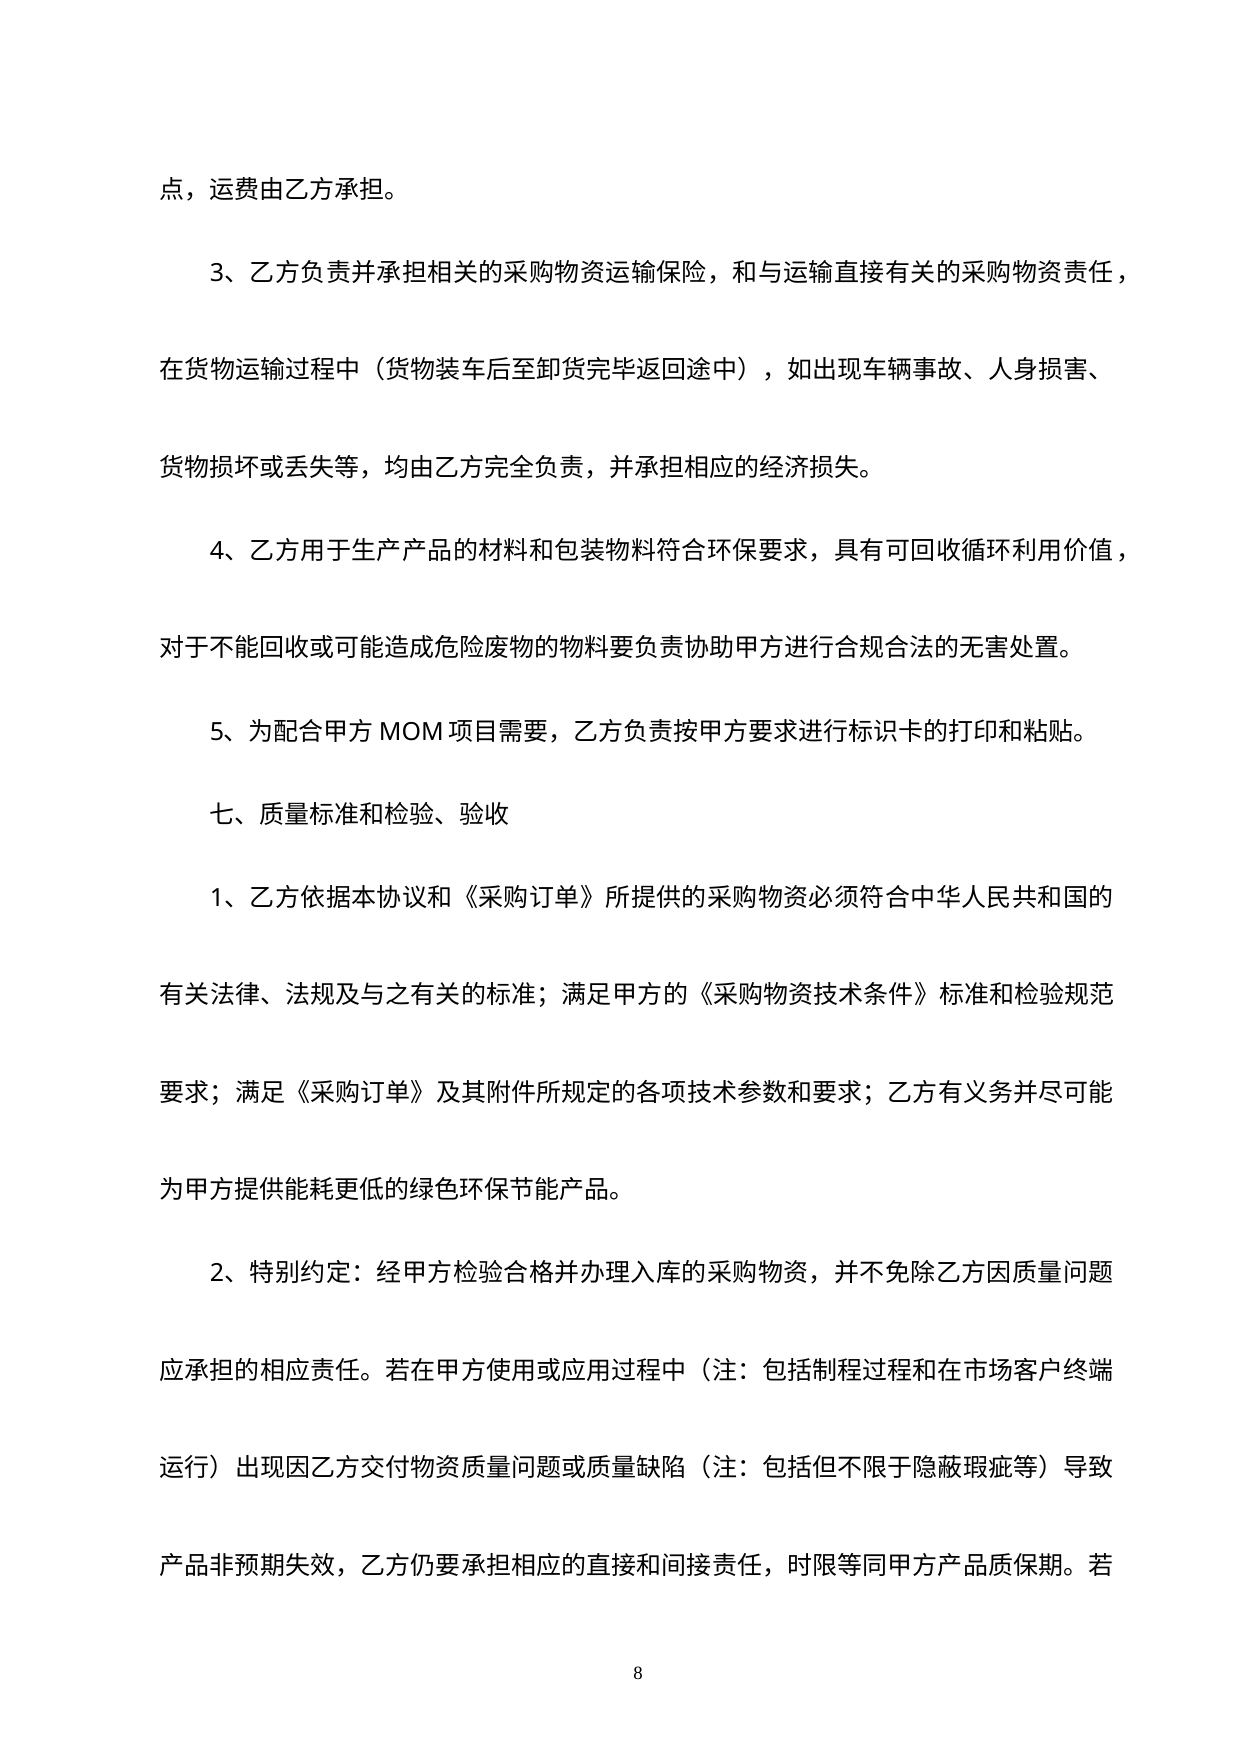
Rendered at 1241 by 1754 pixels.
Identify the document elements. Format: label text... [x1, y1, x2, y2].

text 七、质量标准和检验、验收 [159, 780, 1116, 845]
text 1、乙方依据本协议和《采购订单》所提供的采购物资必须符合中华人民共和国的有关法律、法规及与之有关的标准；满足甲方的《采购物资技术条件》标准和检验规范要求；满足《采购订单》及其附件所规定的各项技术参数和要求；乙方有义务并尽可能为甲方提供能耗更低的绿色环保节能产品。 [159, 863, 1116, 1220]
text 3、乙方负责并承担相关的采购物资运输保险，和与运输直接有关的采购物资责任，在货物运输过程中（货物装车后至卸货完毕返回途中），如出现车辆事故、人身损害、货物损坏或丢失等，均由乙方完全负责，并承担相应的经济损失。 [159, 238, 1116, 498]
text 5、为配合甲方MOM项目需要，乙方负责按甲方要求进行标识卡的打印和粘贴。 [159, 697, 1116, 762]
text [159, 1238, 1116, 1596]
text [159, 155, 1116, 220]
text 4、乙方用于生产产品的材料和包装物料符合环保要求，具有可回收循环利用价值，对于不能回收或可能造成危险废物的物料要负责协助甲方进行合规合法的无害处置。 [159, 516, 1116, 678]
